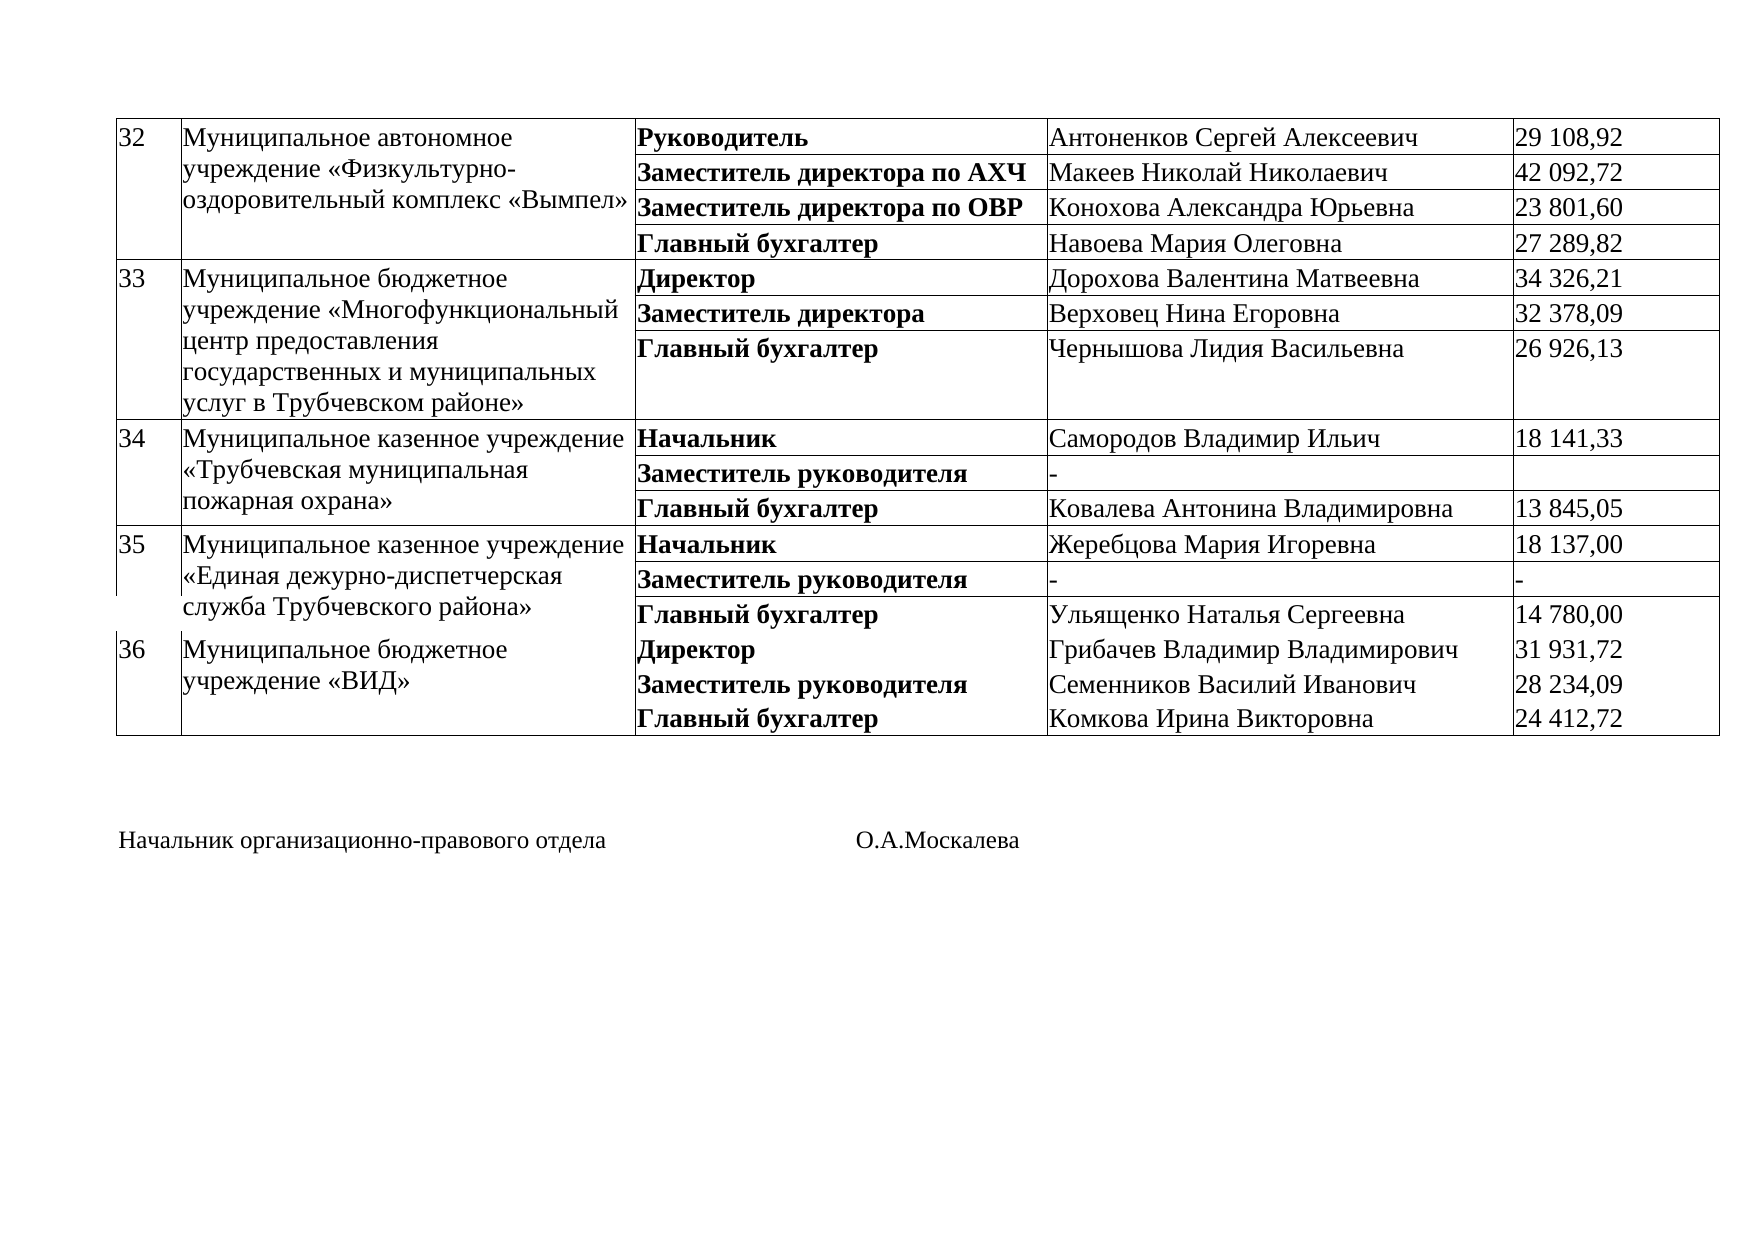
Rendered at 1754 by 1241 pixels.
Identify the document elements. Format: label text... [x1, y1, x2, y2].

table_cell 29 108,92 [1514, 119, 1719, 153]
table_cell Дорохова Валентина Матвеевна [1048, 260, 1513, 295]
table_cell Верховец Нина Егоровна [1048, 296, 1513, 330]
text Начальник организационно-правового отдела О.А.Москалева [118, 825, 1636, 853]
table_cell Главный бухгалтер [636, 225, 1047, 259]
table_cell 23 801,60 [1514, 190, 1719, 224]
table_cell Директор [636, 631, 1047, 665]
table_cell Конохова Александра Юрьевна [1048, 190, 1513, 224]
table_cell 42 092,72 [1514, 155, 1719, 189]
table_cell - [1514, 562, 1719, 596]
table_cell Навоева Мария Олеговна [1048, 225, 1513, 259]
table_cell Главный бухгалтер [636, 701, 1047, 735]
table_cell Чернышова Лидия Васильевна [1048, 331, 1513, 419]
table_cell Заместитель директора по АХЧ [636, 155, 1047, 189]
table_cell 34 326,21 [1514, 260, 1719, 295]
table_cell Главный бухгалтер [636, 597, 1047, 631]
table_cell 32 [117, 119, 181, 259]
table_cell Муниципальное казенное учреждение «Трубчевская муниципальная пожарная охрана» [182, 420, 635, 525]
table_cell Заместитель директора [636, 296, 1047, 330]
table_cell Ковалева Антонина Владимировна [1048, 491, 1513, 525]
table_cell 27 289,82 [1514, 225, 1719, 259]
table_cell 26 926,13 [1514, 331, 1719, 419]
table_cell Заместитель директора по ОВР [636, 190, 1047, 224]
table_cell 35 [117, 526, 181, 596]
table_cell Муниципальное бюджетное учреждение «Многофункциональный центр предоставления государственных и муниципальных услуг в Трубчевском районе» [182, 260, 635, 419]
table_cell 34 [117, 420, 181, 525]
table_cell Самородов Владимир Ильич [1048, 420, 1513, 454]
table_cell Начальник [636, 420, 1047, 454]
table_cell 32 378,09 [1514, 296, 1719, 330]
table_cell Главный бухгалтер [636, 331, 1047, 419]
table_cell 33 [117, 260, 181, 419]
table_cell 28 234,09 [1514, 665, 1719, 701]
table_cell Муниципальное автономное учреждение «Физкультурно-оздоровительный комплекс «Вымпел» [182, 119, 635, 259]
table_cell Начальник [636, 526, 1047, 561]
table_cell Муниципальное казенное учреждение «Единая дежурно-диспетчерская служба Трубчевского района» [182, 526, 635, 596]
table_cell 18 137,00 [1514, 526, 1719, 561]
table_cell Муниципальное бюджетное учреждение «ВИД» [182, 631, 635, 735]
table_cell Жеребцова Мария Игоревна [1048, 526, 1513, 561]
table_cell Директор [636, 260, 1047, 295]
table_cell Антоненков Сергей Алексеевич [1048, 119, 1513, 153]
table_cell Комкова Ирина Викторовна [1048, 701, 1513, 735]
table_cell Заместитель руководителя [636, 665, 1047, 701]
table_cell 24 412,72 [1514, 701, 1719, 735]
table_cell Семенников Василий Иванович [1048, 665, 1513, 701]
table_cell Ульященко Наталья Сергеевна [1048, 597, 1513, 631]
table_cell Заместитель руководителя [636, 456, 1047, 490]
table_cell 31 931,72 [1514, 631, 1719, 665]
table_cell Заместитель руководителя [636, 562, 1047, 596]
table_cell Главный бухгалтер [636, 491, 1047, 525]
table_cell 13 845,05 [1514, 491, 1719, 525]
table_cell Руководитель [636, 119, 1047, 153]
table_cell 14 780,00 [1514, 597, 1719, 631]
table_cell 36 [117, 631, 181, 735]
table_cell - [1048, 456, 1513, 490]
table_cell - [1048, 562, 1513, 596]
table_cell 18 141,33 [1514, 420, 1719, 454]
table_cell Макеев Николай Николаевич [1048, 155, 1513, 189]
table_cell [1514, 456, 1719, 490]
table_cell Грибачев Владимир Владимирович [1048, 631, 1513, 665]
